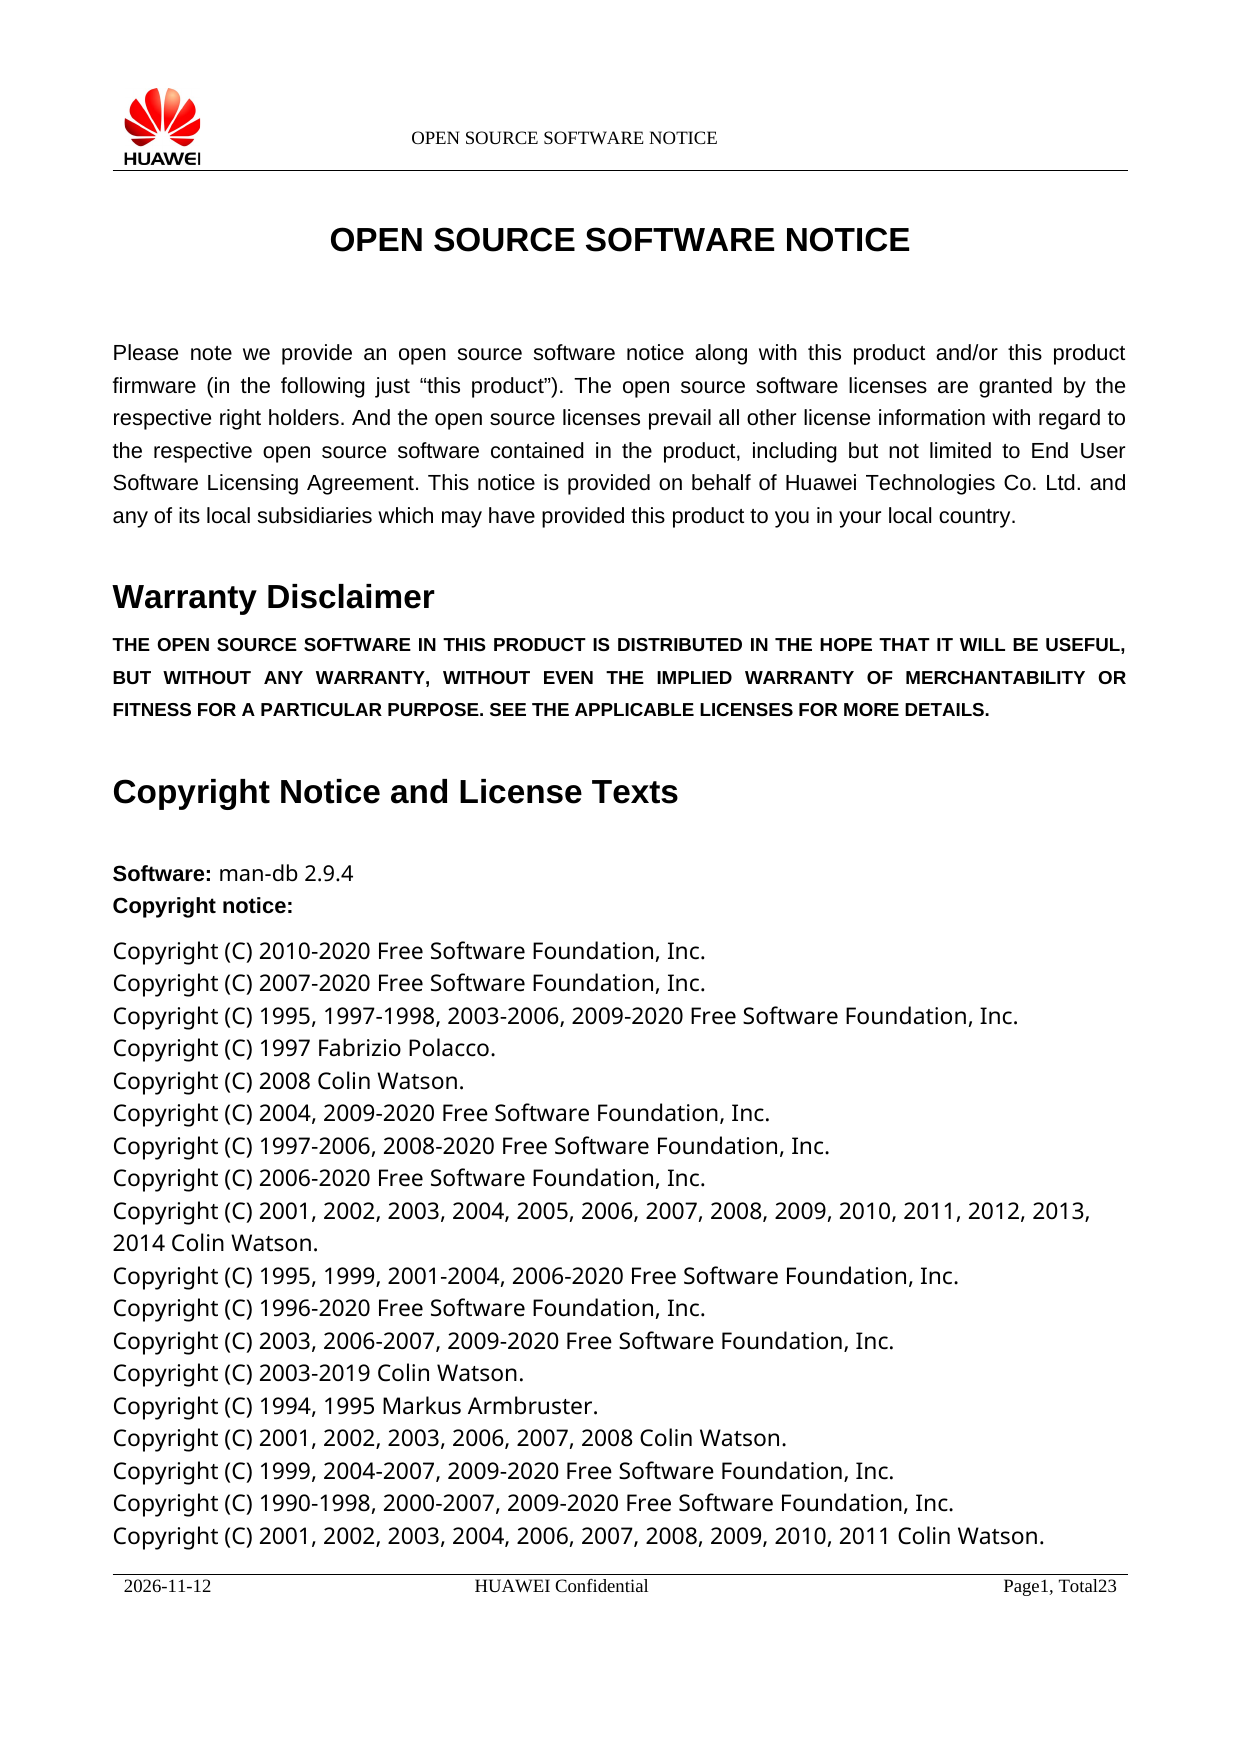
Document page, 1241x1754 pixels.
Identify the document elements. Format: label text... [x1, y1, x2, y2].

text OPEN SOURCE SOFTWARE NOTICE [112, 206, 1128, 271]
text Please note we provide an open source software notice along with this product and/or this product firmware (in the following just “this product”). The open source software licenses are granted by the respective right holders. And the open source licenses prevail all other license information with regard to the respective open source software contained in the product, including but not limited to End User Software Licensing Agreement. This notice is provided on behalf of Huawei Technologies Co. Ltd. and any of its local subsidiaries which may have provided this product to you in your local country. [112, 336, 1128, 531]
text The open source software in this product is distributed in the hope that it will be useful, but WITHOUT ANY WARRANTY, without even the implied warranty of MERCHANTABILITY or FITNESS FOR A PARTICULAR PURPOSE. See the applicable licenses for more details. [112, 629, 1128, 726]
text Warranty Disclaimer [112, 564, 1128, 629]
text Copyright notice: [112, 889, 1128, 921]
text Copyright Notice and License Texts [112, 759, 1128, 824]
title Software: man-db 2.9.4 [112, 856, 1128, 889]
picture [124, 88, 201, 165]
